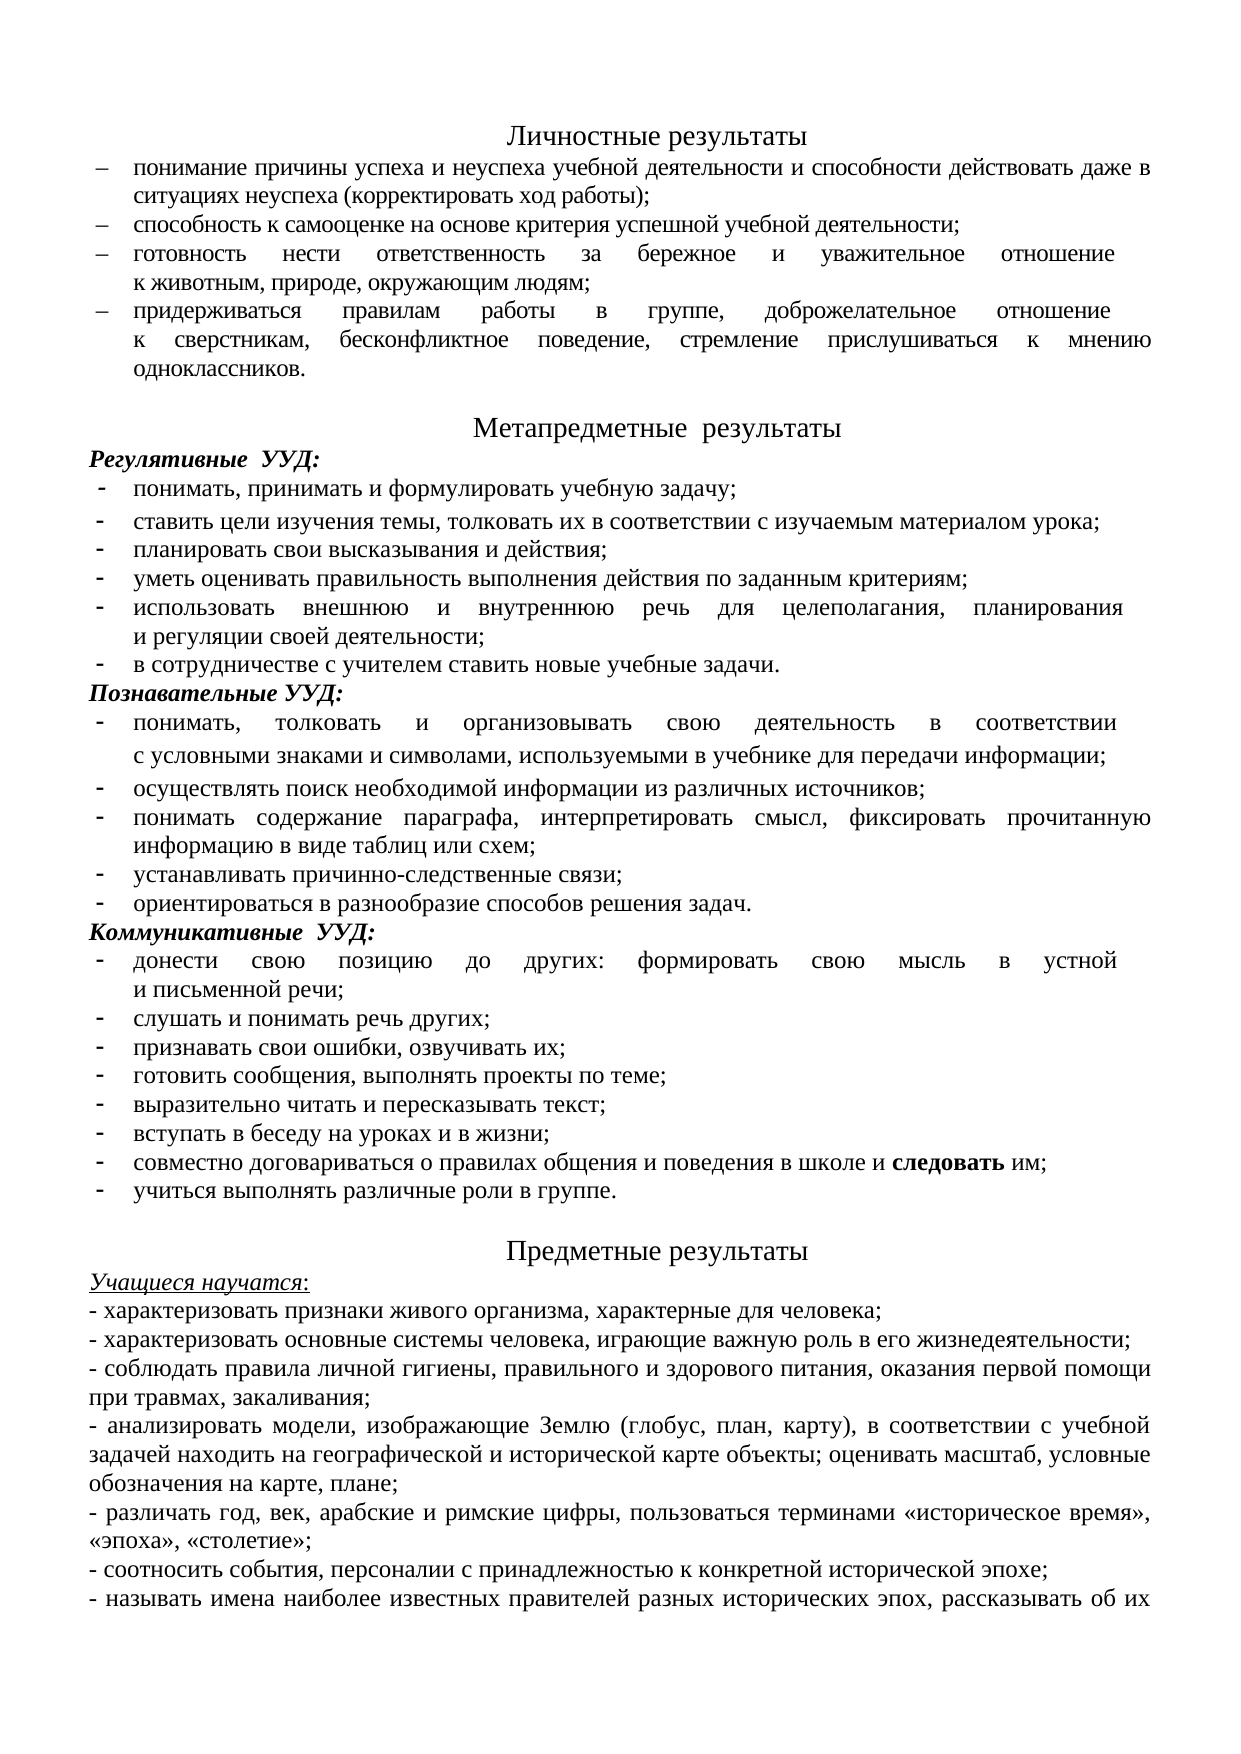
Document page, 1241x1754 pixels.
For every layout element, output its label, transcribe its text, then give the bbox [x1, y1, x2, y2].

list в сотрудничестве с учителем ставить новые учебные задачи. [96, 649, 1152, 678]
text - различать год, век, арабские и римские цифры, пользоваться терминами «историческое время», «эпоха», «столетие»; [89, 1497, 1152, 1554]
text - характеризовать признаки живого организма, характерные для человека; [89, 1295, 1152, 1324]
text Коммуникативные УУД: [89, 917, 1152, 946]
list планировать свои высказывания и действия; [96, 534, 1152, 563]
list совместно договариваться о правилах общения и поведения в школе и следовать им; [96, 1147, 1152, 1176]
text Личностные результаты [89, 118, 1152, 152]
text - соотносить события, персоналии с принадлежностью к конкретной исторической эпохе; [89, 1554, 1152, 1583]
list вступать в беседу на уроках и в жизни; [96, 1118, 1152, 1147]
list использовать внешнюю и внутреннюю речь для целеполагания, планирования и регуляции своей деятельности; [96, 592, 1152, 649]
list понимать содержание параграфа, интерпретировать смысл, фиксировать прочитанную информацию в виде таблиц или схем; [96, 802, 1152, 859]
list осуществлять поиск необходимой информации из различных источников; [96, 773, 1152, 802]
list ориентироваться в разнообразие способов решения задач. [96, 888, 1152, 917]
list уметь оценивать правильность выполнения действия по заданным критериям; [96, 563, 1152, 592]
text - характеризовать основные системы человека, играющие важную роль в его жизнедеятельности; [89, 1324, 1152, 1353]
text Учащиеся научатся: [89, 1267, 1152, 1295]
list слушать и понимать речь других; [96, 1003, 1152, 1032]
text - соблюдать правила личной гигиены, правильного и здорового питания, оказания первой помощи при травмах, закаливания; [89, 1353, 1152, 1410]
list выразительно читать и пересказывать текст; [96, 1089, 1152, 1118]
list придерживаться правилам работы в группе, доброжелательное отношение к сверстникам, бесконфликтное поведение, стремление прислушиваться к мнению одноклассников. [96, 295, 1152, 382]
list признавать свои ошибки, озвучивать их; [96, 1032, 1152, 1061]
text - анализировать модели, изображающие Землю (глобус, план, карту), в соответствии с учебной задачей находить на географической и исторической карте объекты; оценивать масштаб, условные обозначения на карте, плане; [89, 1410, 1152, 1497]
list учиться выполнять различные роли в группе. [96, 1176, 1152, 1204]
list понимать, толковать и организовывать свою деятельность в соответствии с условными знаками и символами, используемыми в учебнике для передачи информации; [96, 707, 1152, 769]
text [89, 1583, 1152, 1612]
list понимание причины успеха и неуспеха учебной деятельности и способности действовать даже в ситуациях неуспеха (корректировать ход работы); [96, 152, 1152, 209]
text Предметные результаты [89, 1233, 1152, 1267]
text Метапредметные результаты [89, 410, 1152, 444]
list способность к самооценке на основе критерия успешной учебной деятельности; [96, 209, 1152, 238]
list донести свою позицию до других: формировать свою мысль в устной и письменной речи; [96, 946, 1152, 1003]
list устанавливать причинно-следственные связи; [96, 859, 1152, 888]
text Познавательные УУД: [89, 678, 1152, 707]
list готовность нести ответственность за бережное и уважительное отношение к животным, природе, окружающим людям; [96, 238, 1152, 295]
text Регулятивные УУД: [89, 444, 1152, 473]
list готовить сообщения, выполнять проекты по теме; [96, 1061, 1152, 1089]
list ставить цели изучения темы, толковать их в соответствии с изучаемым материалом урока; [96, 506, 1152, 534]
list понимать, принимать и формулировать учебную задачу; [96, 473, 1152, 501]
